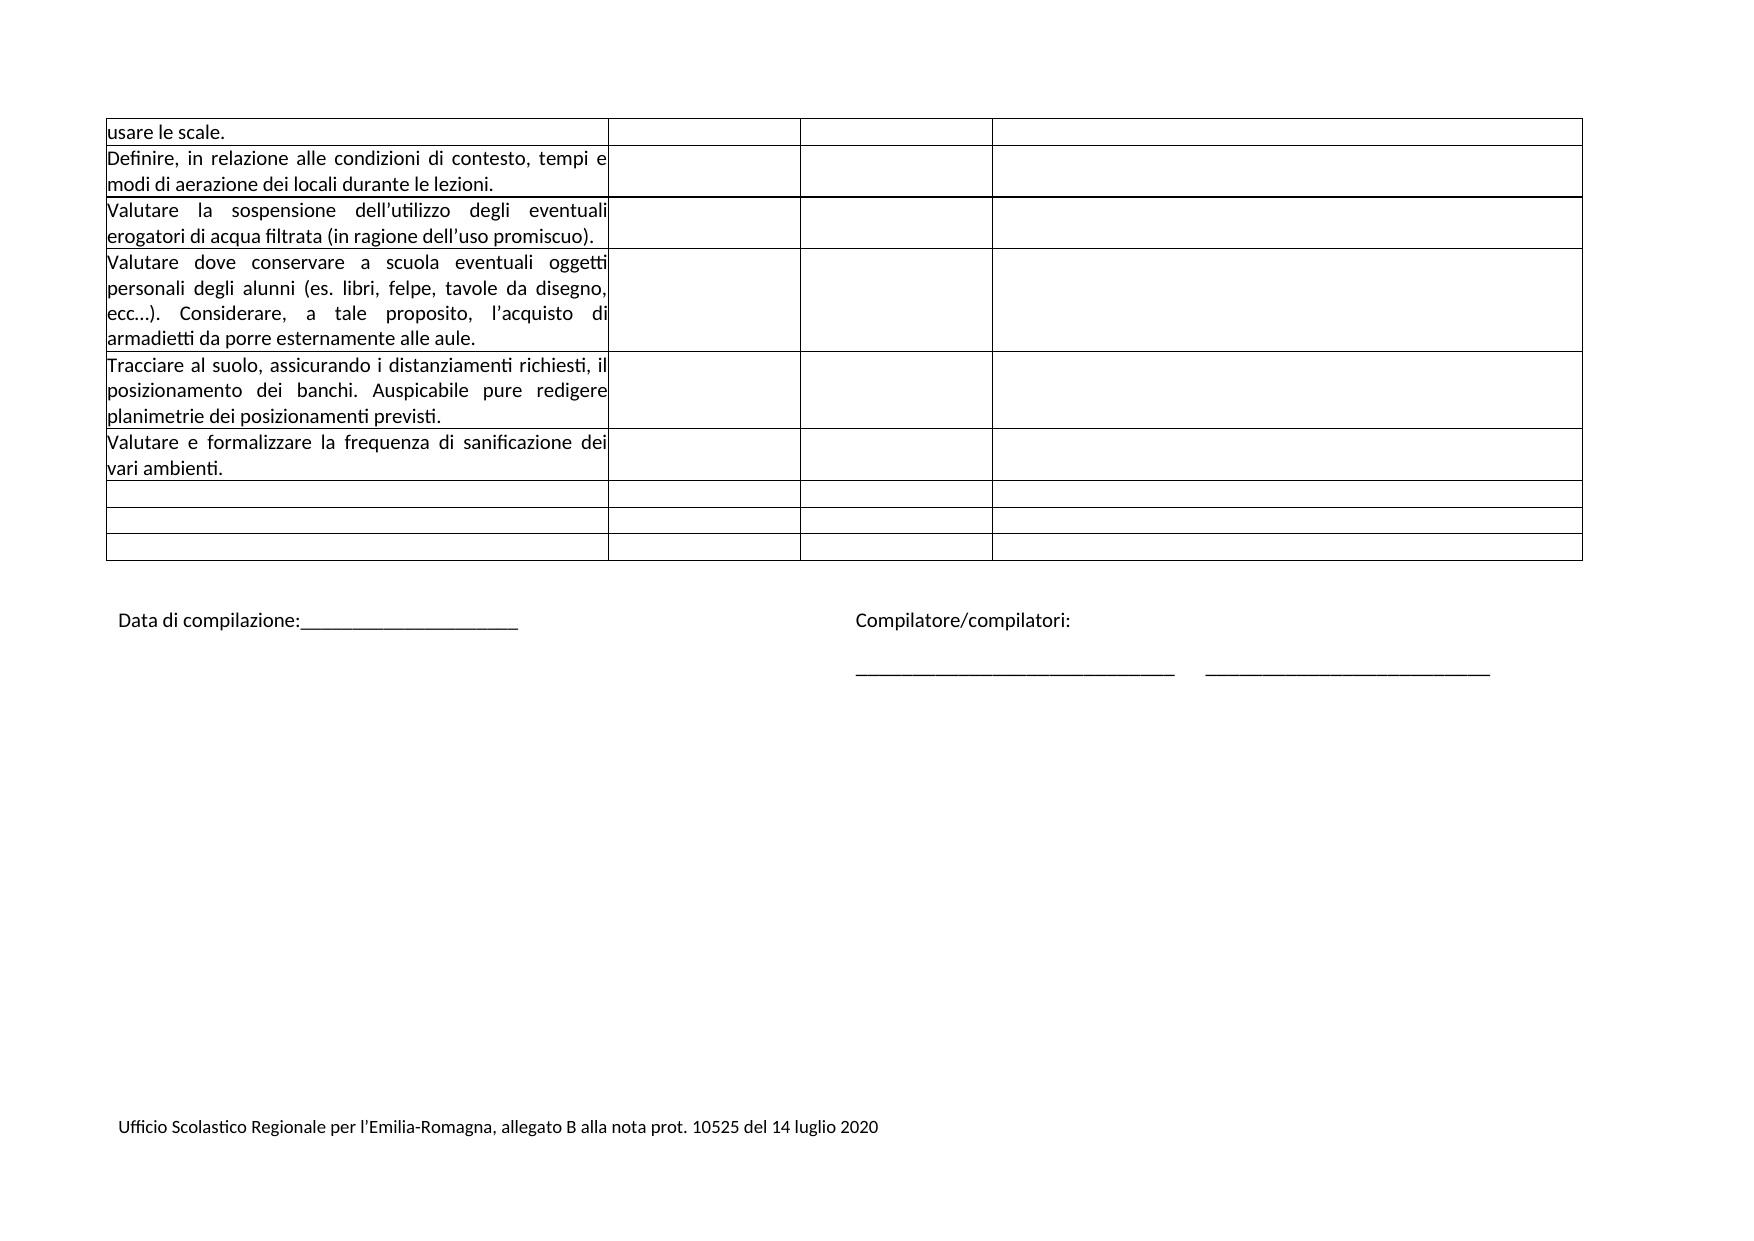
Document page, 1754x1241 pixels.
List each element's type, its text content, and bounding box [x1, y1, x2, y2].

table_cell [993, 508, 1582, 533]
table_cell [609, 508, 800, 533]
table_cell [801, 429, 992, 480]
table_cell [107, 119, 608, 144]
table_cell [801, 481, 992, 507]
table_cell [609, 481, 800, 507]
table_cell [609, 352, 800, 428]
table_cell [993, 146, 1582, 196]
table_cell [993, 119, 1582, 144]
table_cell [801, 352, 992, 428]
table_cell [107, 481, 608, 507]
table_cell [993, 352, 1582, 428]
table_cell [993, 198, 1582, 248]
table_cell [993, 429, 1582, 480]
table_cell Tracciare al suolo, assicurando i distanziamenti richiesti, il posizionamento dei banchi. Auspicabile pure redigere planimetrie dei posizionamenti previsti. [107, 352, 608, 428]
text Data di compilazione:_____________________ Compilatore/compilatori: [118, 607, 1606, 633]
table_cell [609, 249, 800, 351]
table_cell Definire, in relazione alle condizioni di contesto, tempi e modi di aerazione dei locali durante le lezioni. [107, 146, 608, 196]
table_cell Valutare e formalizzare la frequenza di sanificazione dei vari ambienti. [107, 429, 608, 480]
table_cell [107, 534, 608, 559]
text ____________________________ _________________________ [118, 652, 1606, 679]
table_cell [609, 429, 800, 480]
table_cell [993, 249, 1582, 351]
table_cell [801, 508, 992, 533]
table_cell [609, 534, 800, 559]
table_cell Valutare dove conservare a scuola eventuali oggetti personali degli alunni (es. libri, felpe, tavole da disegno, ecc…). Considerare, a tale proposito, l’acquisto di armadietti da porre esternamente alle aule. [107, 249, 608, 351]
table_cell [801, 119, 992, 144]
table_cell [801, 249, 992, 351]
table_cell [107, 508, 608, 533]
table_cell [993, 481, 1582, 507]
table_cell [609, 119, 800, 144]
table_cell [801, 146, 992, 196]
table_cell [609, 198, 800, 248]
table_cell Valutare la sospensione dell’utilizzo degli eventuali erogatori di acqua filtrata (in ragione dell’uso promiscuo). [107, 198, 608, 248]
table_cell [801, 534, 992, 559]
table_cell [993, 534, 1582, 559]
table_cell [801, 198, 992, 248]
table_cell [609, 146, 800, 196]
